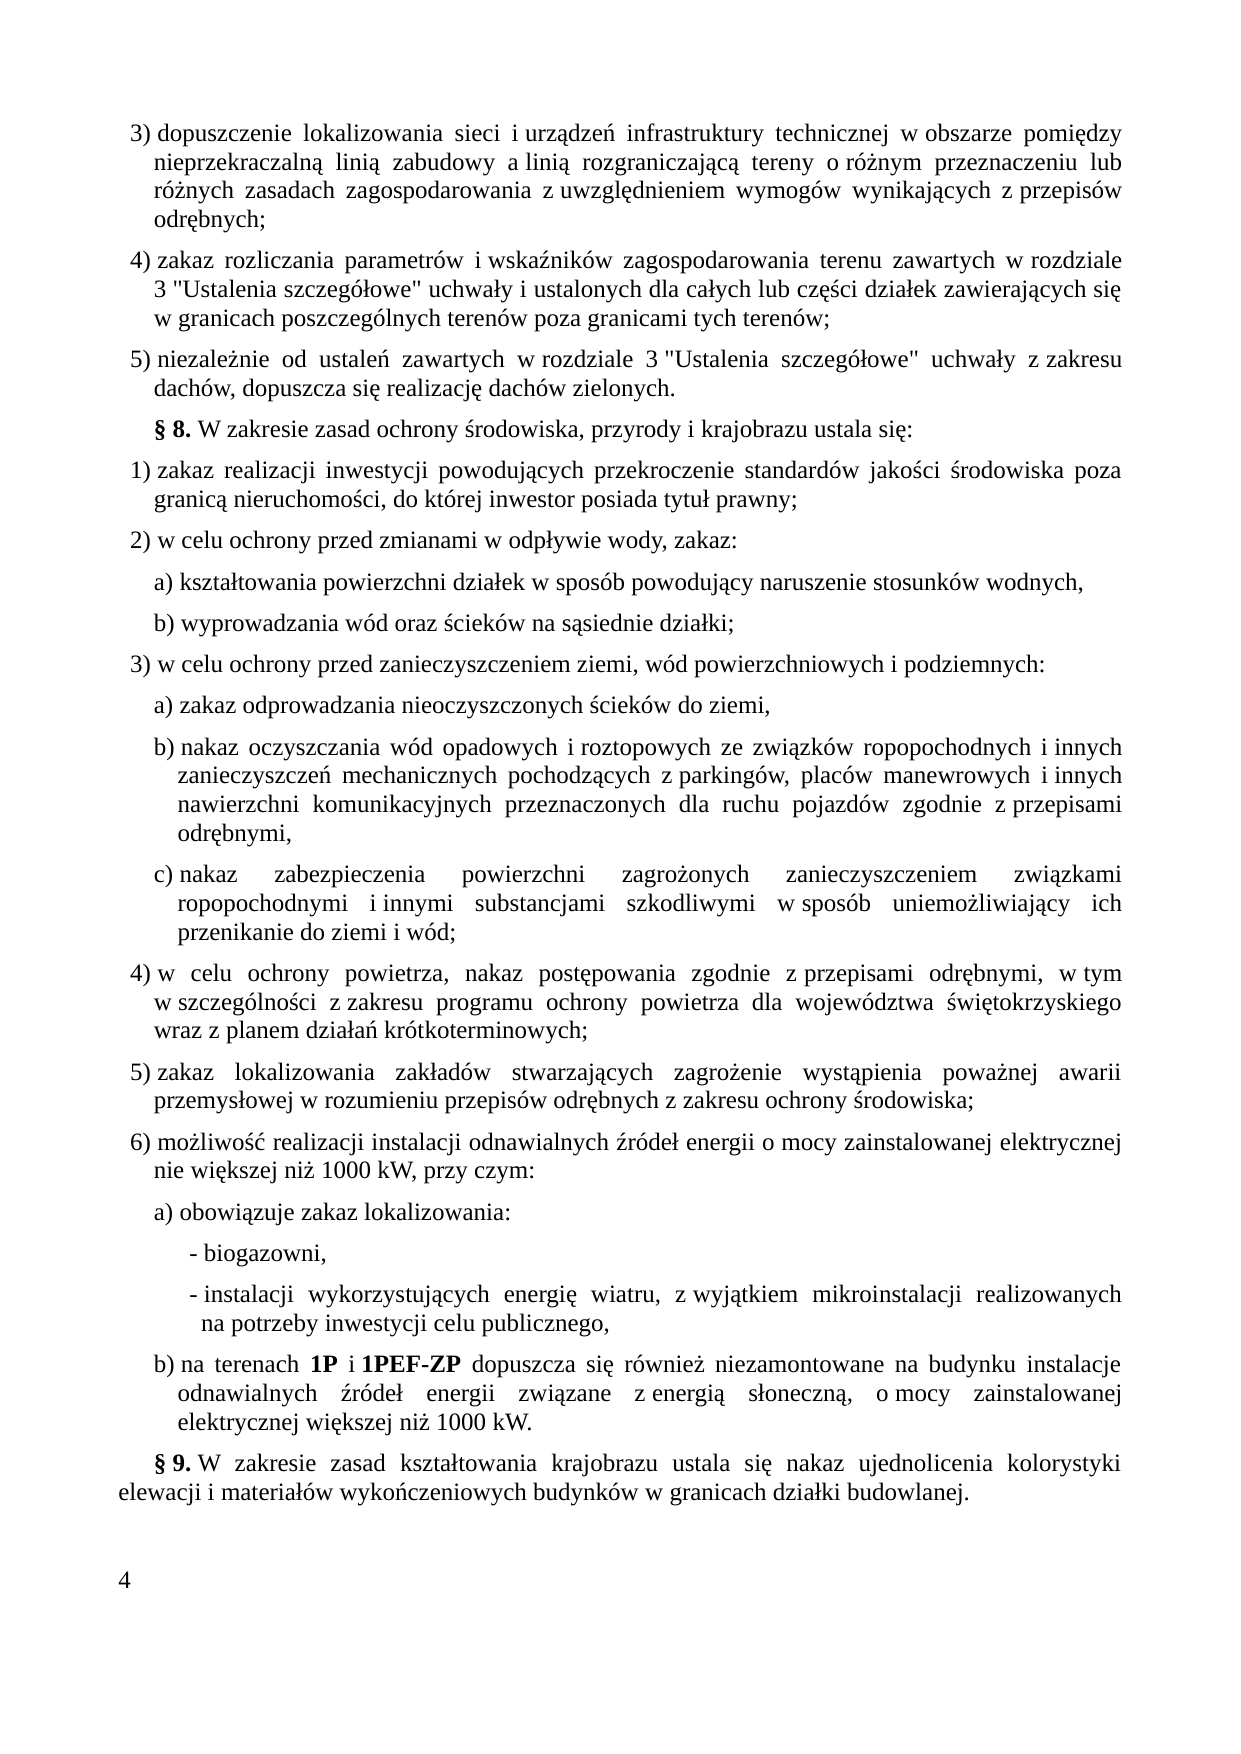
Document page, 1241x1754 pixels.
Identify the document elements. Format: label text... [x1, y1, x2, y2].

text - biogazowni, [189, 1238, 1122, 1267]
text 3) dopuszczenie lokalizowania sieci i urządzeń infrastruktury technicznej w obszarze pomiędzy nieprzekraczalną linią zabudowy a linią rozgraniczającą tereny o różnym przeznaczeniu lub różnych zasadach zagospodarowania z uwzględnieniem wymogów wynikających z przepisów odrębnych; [130, 118, 1122, 233]
text 1) zakaz realizacji inwestycji powodujących przekroczenie standardów jakości środowiska poza granicą nieruchomości, do której inwestor posiada tytuł prawny; [130, 456, 1122, 513]
text a) zakaz odprowadzania nieoczyszczonych ścieków do ziemi, [153, 691, 1122, 719]
text 2) w celu ochrony przed zmianami w odpływie wody, zakaz: [130, 526, 1122, 554]
text 3) w celu ochrony przed zanieczyszczeniem ziemi, wód powierzchniowych i podziemnych: [130, 649, 1122, 678]
text § 8. W zakresie zasad ochrony środowiska, przyrody i krajobrazu ustala się: [118, 414, 1122, 443]
text - instalacji wykorzystujących energię wiatru, z wyjątkiem mikroinstalacji realizowanych na potrzeby inwestycji celu publicznego, [189, 1279, 1122, 1337]
text b) nakaz oczyszczania wód opadowych i roztopowych ze związków ropopochodnych i innych zanieczyszczeń mechanicznych pochodzących z parkingów, placów manewrowych i innych nawierzchni komunikacyjnych przeznaczonych dla ruchu pojazdów zgodnie z przepisami odrębnymi, [153, 732, 1122, 847]
text a) obowiązuje zakaz lokalizowania: [153, 1197, 1122, 1226]
text 5) zakaz lokalizowania zakładów stwarzających zagrożenie wystąpienia poważnej awarii przemysłowej w rozumieniu przepisów odrębnych z zakresu ochrony środowiska; [130, 1057, 1122, 1114]
text 6) możliwość realizacji instalacji odnawialnych źródeł energii o mocy zainstalowanej elektrycznej nie większej niż 1000 kW, przy czym: [130, 1127, 1122, 1184]
text 5) niezależnie od ustaleń zawartych w rozdziale 3 "Ustalenia szczegółowe" uchwały z zakresu dachów, dopuszcza się realizację dachów zielonych. [130, 344, 1122, 402]
text b) wyprowadzania wód oraz ścieków na sąsiednie działki; [153, 608, 1122, 637]
text § 9. W zakresie zasad kształtowania krajobrazu ustala się nakaz ujednolicenia kolorystyki elewacji i materiałów wykończeniowych budynków w granicach działki budowlanej. [118, 1448, 1122, 1506]
text a) kształtowania powierzchni działek w sposób powodujący naruszenie stosunków wodnych, [153, 567, 1122, 596]
text c) nakaz zabezpieczenia powierzchni zagrożonych zanieczyszczeniem związkami ropopochodnymi i innymi substancjami szkodliwymi w sposób uniemożliwiający ich przenikanie do ziemi i wód; [153, 859, 1122, 946]
text 4) zakaz rozliczania parametrów i wskaźników zagospodarowania terenu zawartych w rozdziale 3 "Ustalenia szczegółowe" uchwały i ustalonych dla całych lub części działek zawierających się w granicach poszczególnych terenów poza granicami tych terenów; [130, 246, 1122, 332]
text b) na terenach 1P i 1PEF-ZP dopuszcza się również niezamontowane na budynku instalacje odnawialnych źródeł energii związane z energią słoneczną, o mocy zainstalowanej elektrycznej większej niż 1000 kW. [153, 1349, 1122, 1436]
text 4) w celu ochrony powietrza, nakaz postępowania zgodnie z przepisami odrębnymi, w tym w szczególności z zakresu programu ochrony powietrza dla województwa świętokrzyskiego wraz z planem działań krótkoterminowych; [130, 958, 1122, 1044]
